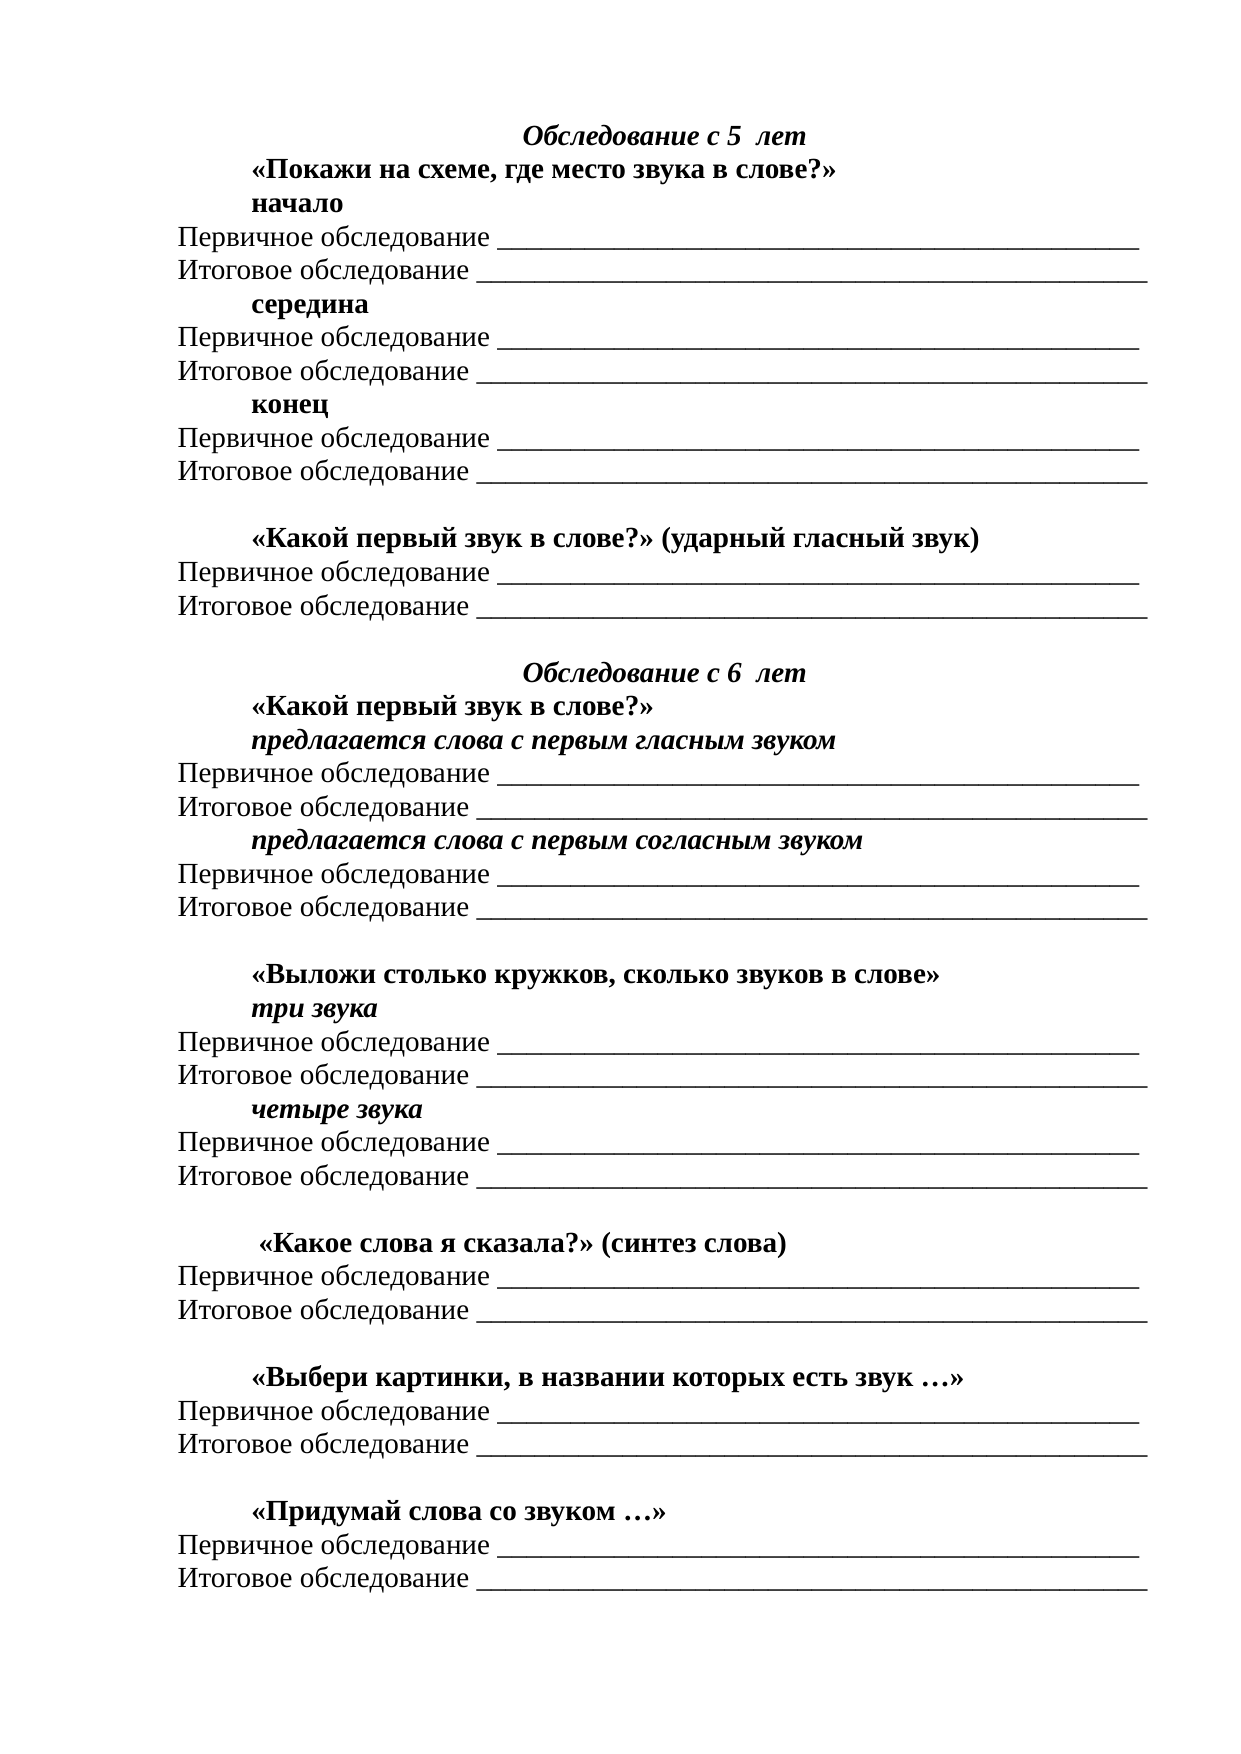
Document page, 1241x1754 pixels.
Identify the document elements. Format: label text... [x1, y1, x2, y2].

text четыре звука [177, 1091, 1152, 1124]
text Итоговое обследование ______________________________________________ [177, 789, 1152, 822]
text Первичное обследование ____________________________________________ [177, 755, 1152, 789]
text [177, 219, 1152, 252]
text Итоговое обследование ______________________________________________ [177, 1292, 1152, 1326]
text предлагается слова с первым гласным звуком [177, 722, 1152, 755]
text Первичное обследование ____________________________________________ [177, 1024, 1152, 1057]
text «Какое слова я сказала?» (синтез слова) [177, 1225, 1152, 1258]
text Итоговое обследование ______________________________________________ [177, 353, 1152, 386]
text три звука [177, 990, 1152, 1024]
text «Какой первый звук в слове?» (ударный гласный звук) [177, 521, 1152, 554]
text Итоговое обследование ______________________________________________ [177, 889, 1152, 923]
text Первичное обследование ____________________________________________ [177, 420, 1152, 453]
text Итоговое обследование ______________________________________________ [177, 1560, 1152, 1594]
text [177, 252, 1152, 286]
text Первичное обследование ____________________________________________ [177, 1124, 1152, 1158]
text середина [177, 286, 1152, 319]
text «Выложи столько кружков, сколько звуков в слове» [177, 957, 1152, 990]
text Итоговое обследование ______________________________________________ [177, 588, 1152, 621]
text Итоговое обследование ______________________________________________ [177, 1426, 1152, 1460]
text «Придумай слова со звуком …» [177, 1493, 1152, 1527]
text Итоговое обследование ______________________________________________ [177, 1158, 1152, 1191]
text Первичное обследование ____________________________________________ [177, 319, 1152, 353]
text Обследование с 6 лет [177, 655, 1152, 688]
text начало [177, 185, 1152, 219]
text Итоговое обследование ______________________________________________ [177, 453, 1152, 487]
text «Покажи на схеме, где место звука в слове?» [177, 152, 1152, 185]
text Обследование с 5 лет [177, 118, 1152, 152]
text конец [177, 386, 1152, 420]
text предлагается слова с первым согласным звуком [177, 822, 1152, 856]
text Итоговое обследование ______________________________________________ [177, 1057, 1152, 1091]
text «Выбери картинки, в названии которых есть звук …» [177, 1359, 1152, 1393]
text «Какой первый звук в слове?» [177, 688, 1152, 722]
text Первичное обследование ____________________________________________ [177, 1393, 1152, 1426]
text Первичное обследование ____________________________________________ [177, 1527, 1152, 1560]
text Первичное обследование ____________________________________________ [177, 554, 1152, 588]
text Первичное обследование ____________________________________________ [177, 856, 1152, 889]
text Первичное обследование ____________________________________________ [177, 1258, 1152, 1292]
